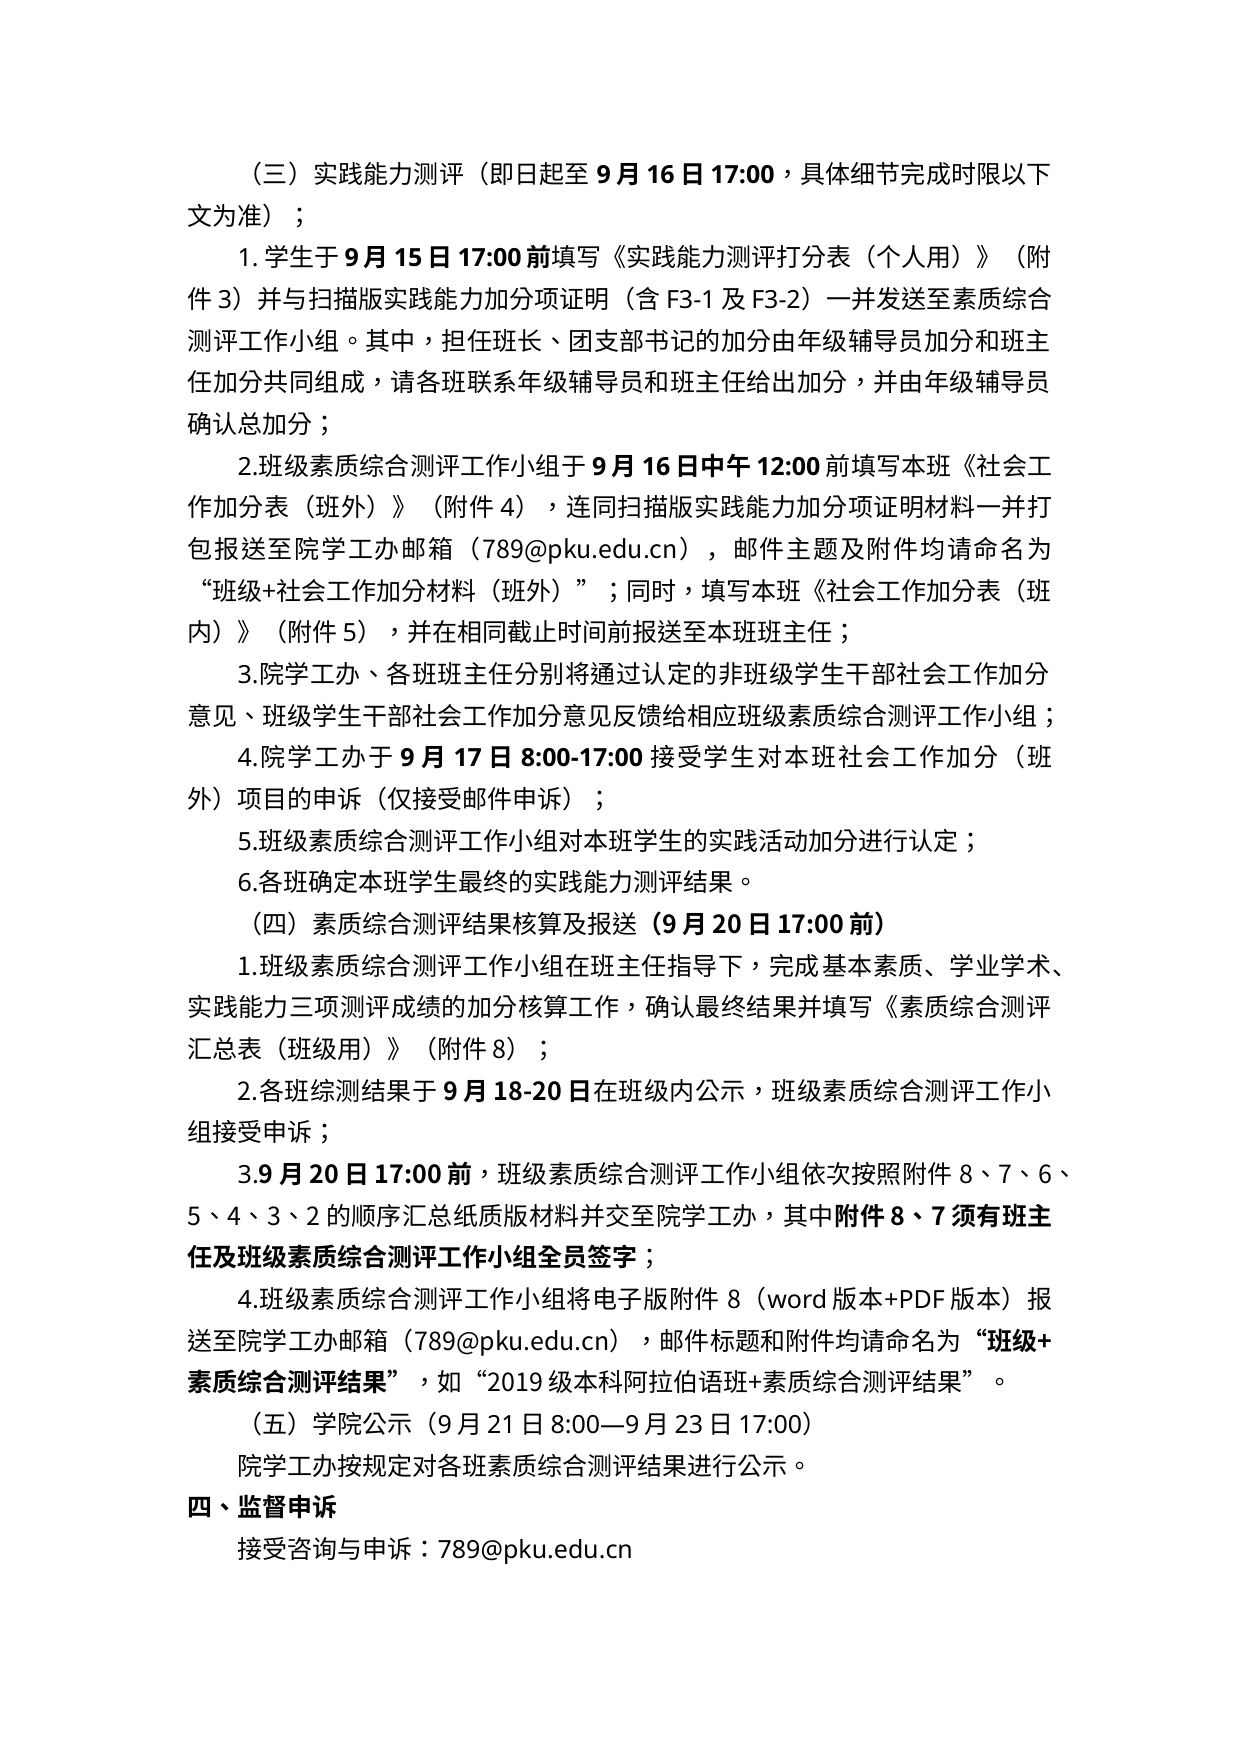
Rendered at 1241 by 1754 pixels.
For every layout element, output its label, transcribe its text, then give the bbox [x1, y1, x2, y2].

text 5.班级素质综合测评工作小组对本班学生的实践活动加分进行认定； [187, 817, 1053, 858]
text 4.院学工办于9月17日8:00-17:00接受学生对本班社会工作加分（班外）项目的申诉（仅接受邮件申诉）； [187, 733, 1053, 817]
text （四）素质综合测评结果核算及报送（9月20日17:00前） [187, 900, 1053, 942]
list 接受咨询与申诉：789@pku.edu.cn [187, 1525, 1053, 1567]
text 2.班级素质综合测评工作小组于9月16日中午12:00前填写本班《社会工作加分表（班外）》（附件4），连同扫描版实践能力加分项证明材料一并打包报送至院学工办邮箱（789@pku.edu.cn），邮件主题及附件均请命名为“班级+社会工作加分材料（班外）”；同时，填写本班《社会工作加分表（班内）》（附件5），并在相同截止时间前报送至本班班主任； [187, 442, 1053, 650]
text （三）实践能力测评（即日起至9月16日17:00，具体细节完成时限以下文为准）； [187, 150, 1053, 233]
text （五）学院公示（9月21日8:00—9月23日17:00） [187, 1400, 1053, 1442]
text 1. 学生于9月15日17:00前填写《实践能力测评打分表（个人用）》（附件3）并与扫描版实践能力加分项证明（含F3-1及F3-2）一并发送至素质综合测评工作小组。其中，担任班长、团支部书记的加分由年级辅导员加分和班主任加分共同组成，请各班联系年级辅导员和班主任给出加分，并由年级辅导员确认总加分； [187, 233, 1053, 442]
text 6.各班确定本班学生最终的实践能力测评结果。 [187, 858, 1053, 900]
text 院学工办按规定对各班素质综合测评结果进行公示。 [187, 1442, 1053, 1483]
text 4.班级素质综合测评工作小组将电子版附件8（word版本+PDF版本）报送至院学工办邮箱（789@pku.edu.cn），邮件标题和附件均请命名为“班级+素质综合测评结果”，如“2019级本科阿拉伯语班+素质综合测评结果”。 [187, 1275, 1053, 1400]
text 1.班级素质综合测评工作小组在班主任指导下，完成基本素质、学业学术、实践能力三项测评成绩的加分核算工作，确认最终结果并填写《素质综合测评汇总表（班级用）》（附件8）； [187, 942, 1053, 1067]
text 3.9月20日17:00前，班级素质综合测评工作小组依次按照附件8、7、6、5、4、3、2的顺序汇总纸质版材料并交至院学工办，其中附件8、7须有班主任及班级素质综合测评工作小组全员签字； [187, 1150, 1053, 1275]
text 四、监督申诉 [187, 1483, 1053, 1525]
text 3.院学工办、各班班主任分别将通过认定的非班级学生干部社会工作加分意见、班级学生干部社会工作加分意见反馈给相应班级素质综合测评工作小组； [187, 650, 1053, 733]
text 2.各班综测结果于9月18-20日在班级内公示，班级素质综合测评工作小组接受申诉； [187, 1067, 1053, 1150]
